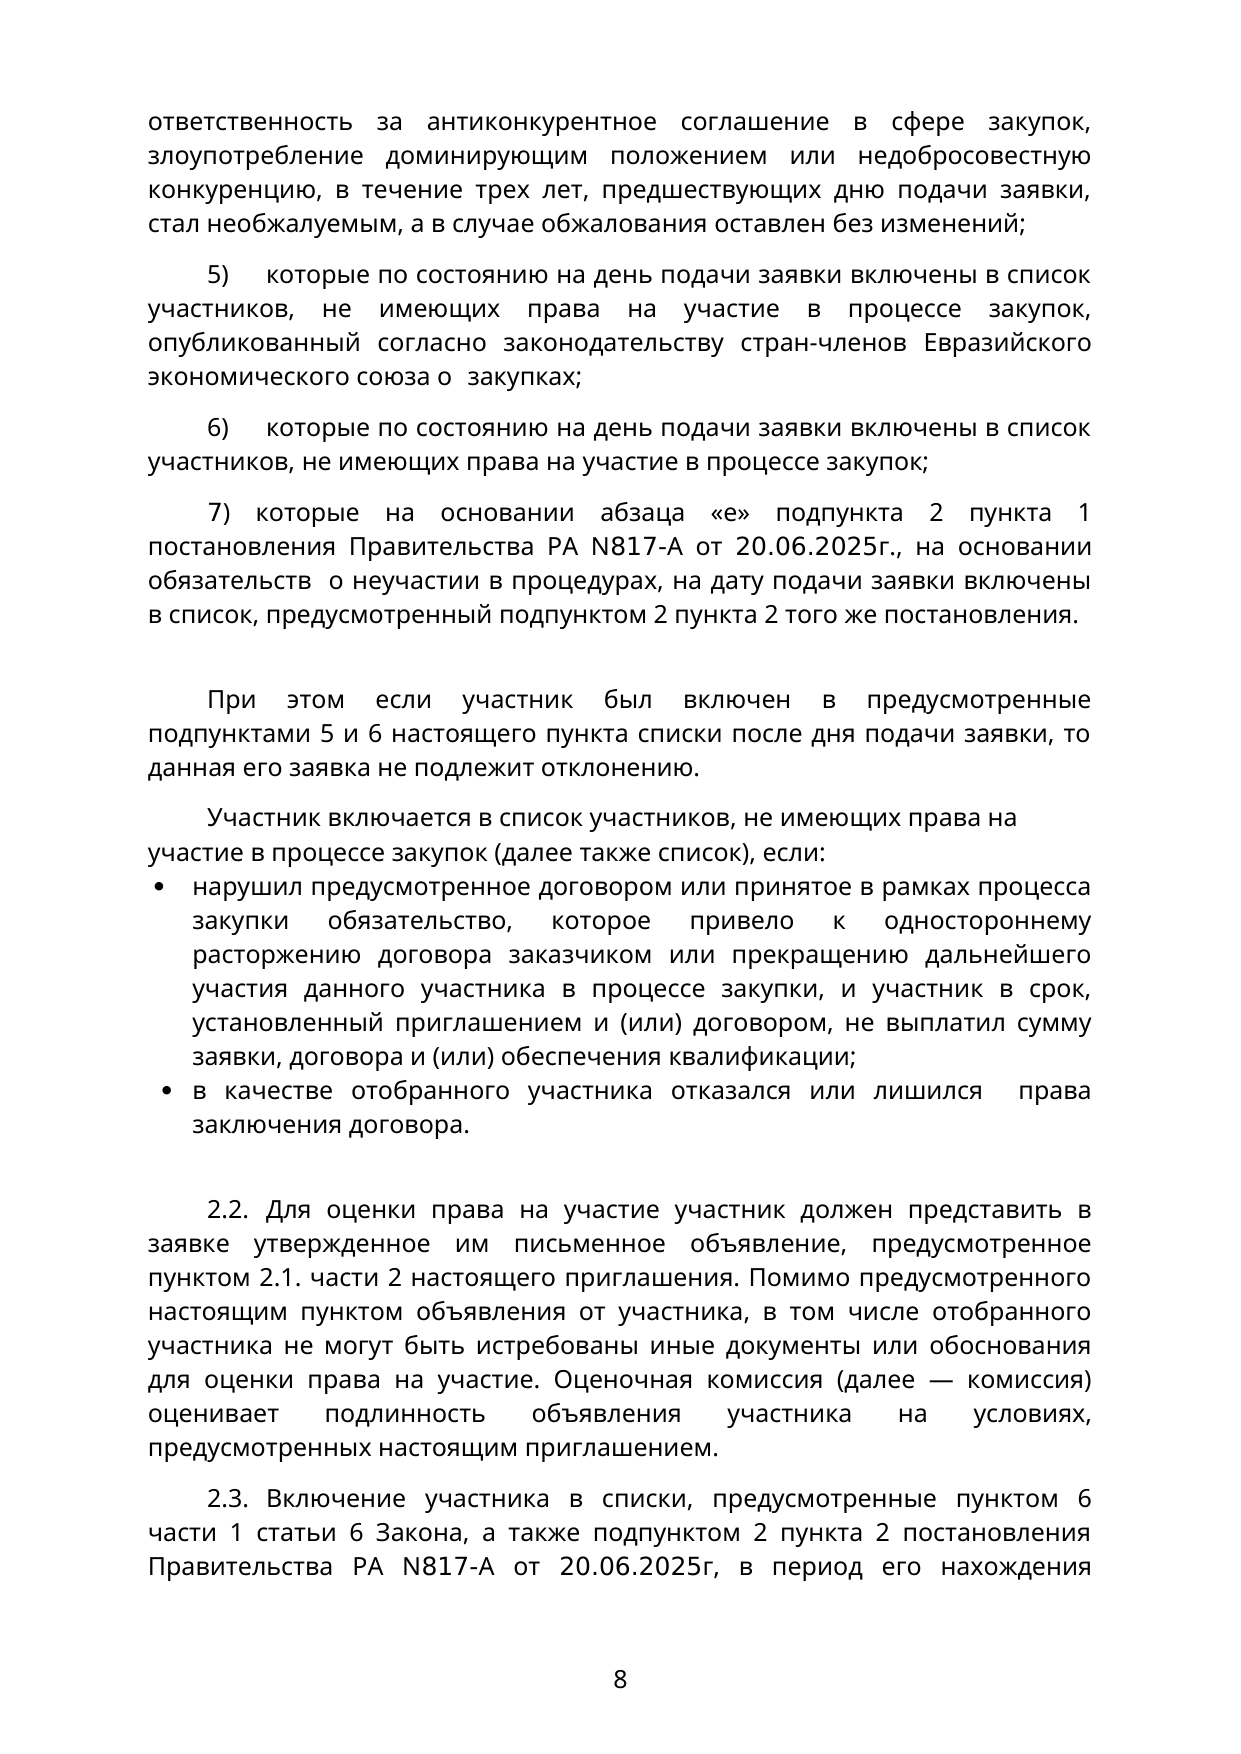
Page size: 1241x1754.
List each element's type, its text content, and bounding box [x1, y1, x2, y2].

text Участник включается в список участников, не имеющих права на участие в процессе закупок (далее также список), если: [148, 800, 1092, 868]
text 6) которые по состоянию на день подачи заявки включены в список участников, не имеющих права на участие в процессе закупок; [148, 409, 1092, 478]
text 7) которые на основании абзаца «е» подпункта 2 пункта 1 постановления Правительства РА N817-А от 20.06.2025г., на основании обязательств o неучастии в процедурах, на дату подачи заявки включены в список, предусмотренный подпунктом 2 пункта 2 того же постановления. [148, 494, 1092, 631]
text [148, 1481, 1092, 1583]
text При этом если участник был включен в предусмотренные подпунктами 5 и 6 настоящего пункта списки после дня подачи заявки, то данная его заявка не подлежит отклонению. [148, 681, 1092, 783]
text 2.2. Для оценки права на участие участник должен представить в заявке утвержденное им письменное объявление, предусмотренное пунктом 2.1. части 2 настоящего приглашения. Помимо предусмотренного настоящим пунктом объявления от участника, в том числе отобранного участника не могут быть истребованы иные документы или обоснования для оценки права на участие. Оценочная комиссия (далее — комиссия) оценивает подлинность объявления участника на условиях, предусмотренных настоящим приглашением. [148, 1191, 1092, 1464]
list в качестве отобранного участника отказался или лишился права заключения договора. [162, 1073, 1092, 1141]
list нарушил предусмотренное договором или принятое в рамках процесса закупки обязательство, которое привело к одностороннему расторжению договора заказчиком или прекращению дальнейшего участия данного участника в процессе закупки, и участник в срок, установленный приглашением и (или) договором, не выплатил сумму заявки, договора и (или) обеспечения квалификации; [154, 868, 1092, 1073]
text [148, 103, 1092, 240]
text 5) которые по состоянию на день подачи заявки включены в список участников, не имеющих права на участие в процессе закупок, опубликованный согласно законодательству стран-членов Евразийского экономического союза о закупках; [148, 256, 1092, 393]
